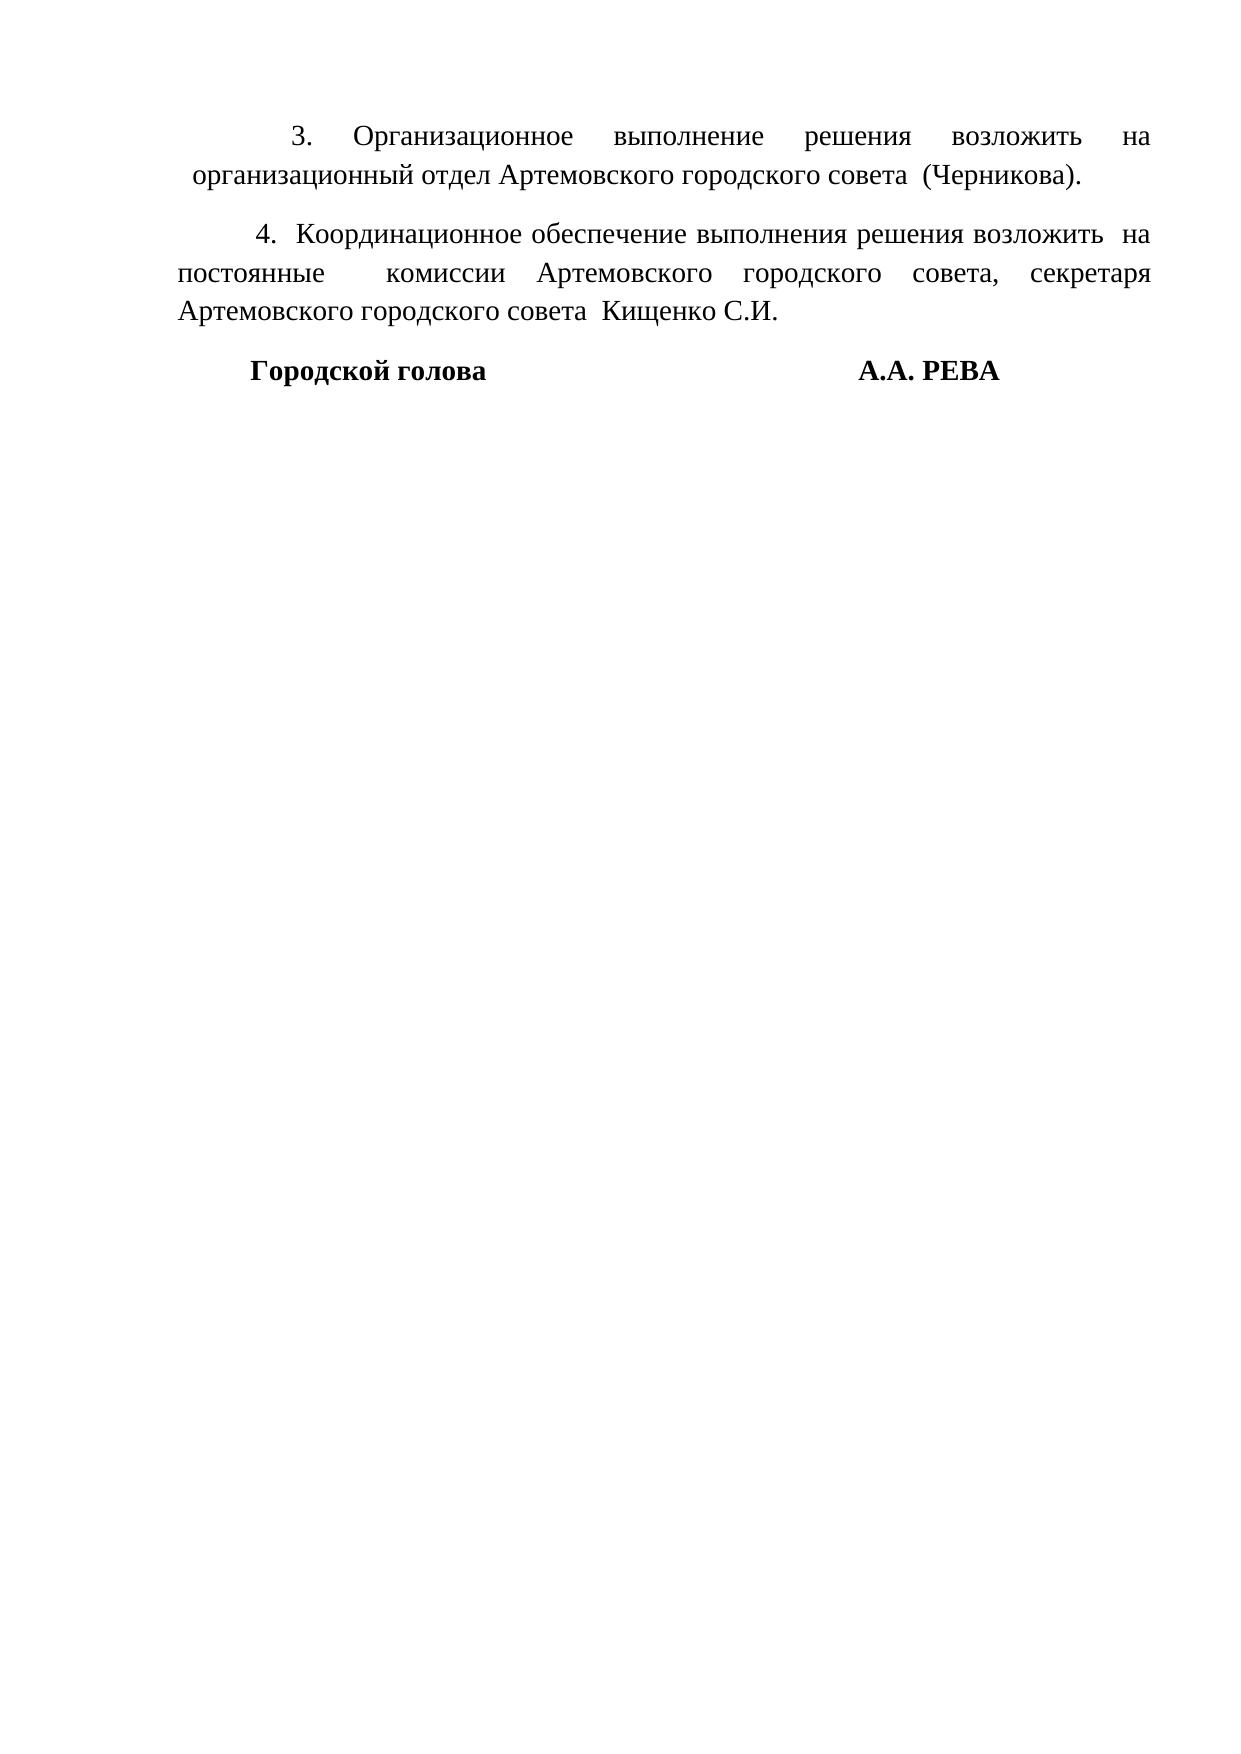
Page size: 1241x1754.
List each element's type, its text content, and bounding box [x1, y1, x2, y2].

text 4. Координационное обеспечение выполнения решения возложить на постоянные комиссии Артемовского городского совета, секретаря Артемовского городского совета Кищенко С.И. [177, 216, 1152, 327]
subtitle Городской голова А.А. РЕВА [177, 353, 1152, 386]
text 3. Организационное выполнение решения возложить на организационный отдел Артемовского городского совета (Черникова). [192, 118, 1152, 190]
